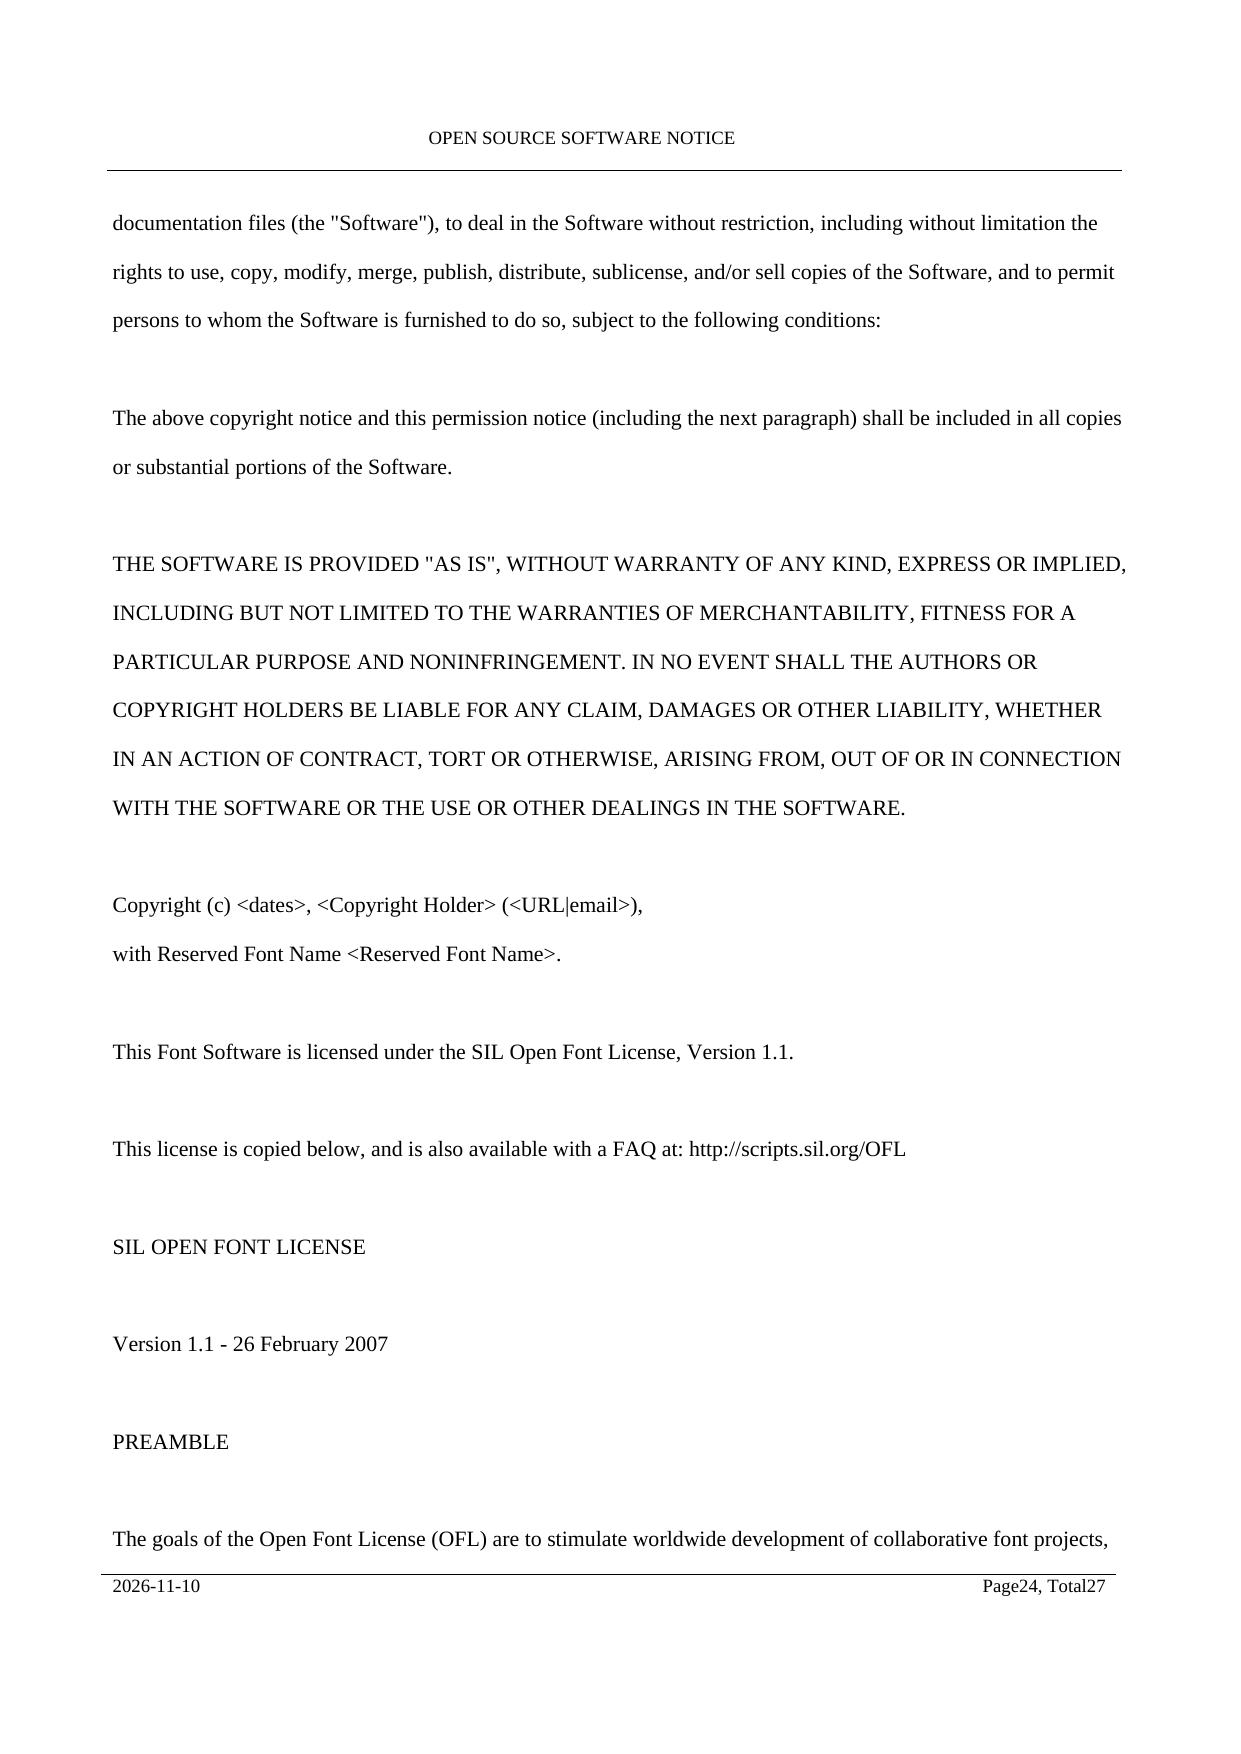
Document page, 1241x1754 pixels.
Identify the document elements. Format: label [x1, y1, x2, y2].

text [112, 206, 1128, 1555]
